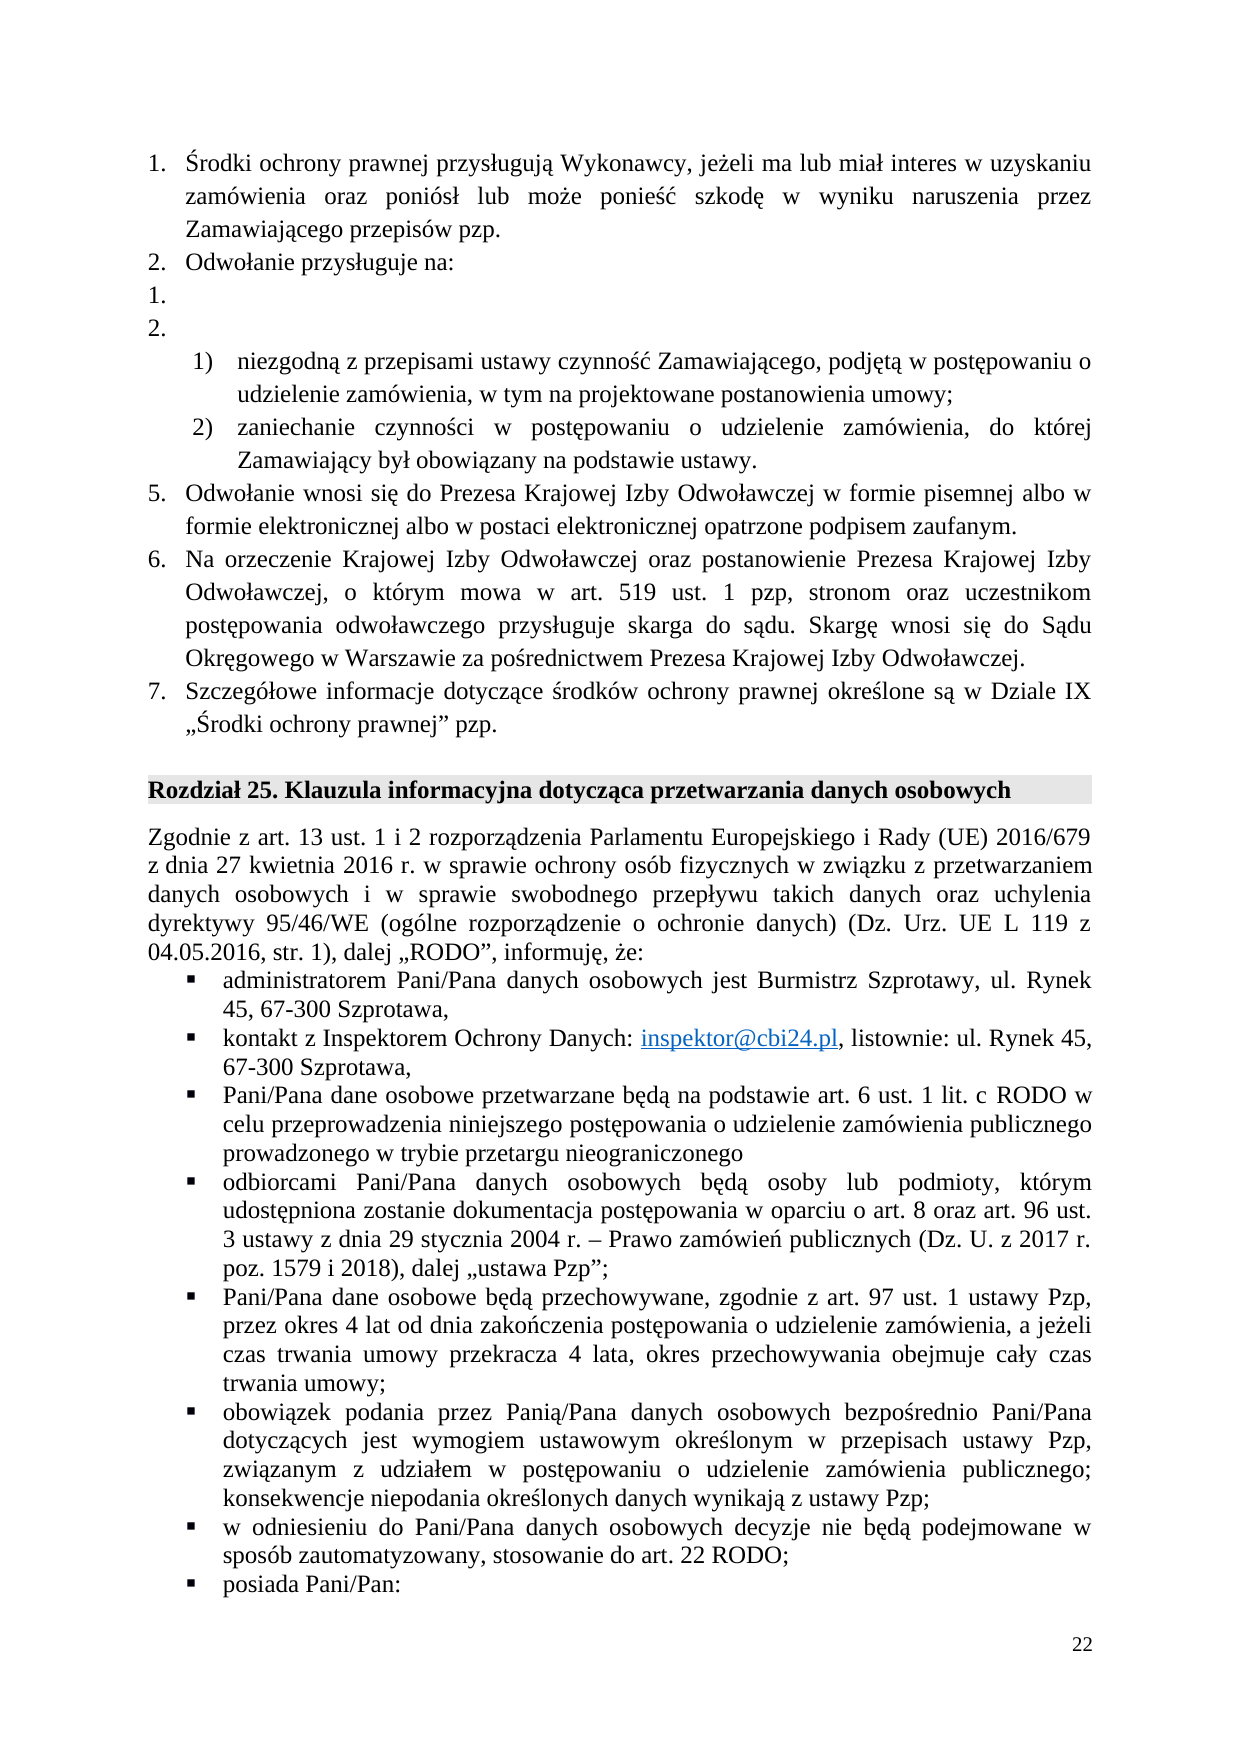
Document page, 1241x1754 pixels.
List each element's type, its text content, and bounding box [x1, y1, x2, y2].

list Na orzeczenie Krajowej Izby Odwoławczej oraz postanowienie Prezesa Krajowej Izby Odwoławczej, o którym mowa w art. 519 ust. 1 pzp, stronom oraz uczestnikom postępowania odwoławczego przysługuje skarga do sądu. Skargę wnosi się do Sądu Okręgowego w Warszawie za pośrednictwem Prezesa Krajowej Izby Odwoławczej. [148, 544, 1092, 672]
list Pani/Pana dane osobowe przetwarzane będą na podstawie art. 6 ust. 1 lit. c RODO w celu przeprowadzenia niniejszego postępowania o udzielenie zamówienia publicznego prowadzonego w trybie przetargu nieograniczonego [185, 1081, 1092, 1167]
list kontakt z Inspektorem Ochrony Danych: inspektor@cbi24.pl, listownie: ul. Rynek 45, 67-300 Szprotawa, [185, 1023, 1092, 1081]
list Odwołanie wnosi się do Prezesa Krajowej Izby Odwoławczej w formie pisemnej albo w formie elektronicznej albo w postaci elektronicznej opatrzone podpisem zaufanym. [148, 478, 1092, 540]
list posiada Pani/Pan: [185, 1569, 1092, 1598]
list Środki ochrony prawnej przysługują Wykonawcy, jeżeli ma lub miał interes w uzyskaniu zamówienia oraz poniósł lub może ponieść szkodę w wyniku naruszenia przez Zamawiającego przepisów pzp. [148, 148, 1092, 242]
subtitle Rozdział 25. Klauzula informacyjna dotycząca przetwarzania danych osobowych [148, 775, 1092, 804]
list administratorem Pani/Pana danych osobowych jest Burmistrz Szprotawy, ul. Rynek 45, 67-300 Szprotawa, [185, 966, 1092, 1023]
list Szczegółowe informacje dotyczące środków ochrony prawnej określone są w Dziale IX „Środki ochrony prawnej” pzp. [148, 676, 1092, 738]
list Odwołanie przysługuje na: [148, 247, 1092, 276]
list obowiązek podania przez Panią/Pana danych osobowych bezpośrednio Pani/Pana dotyczących jest wymogiem ustawowym określonym w przepisach ustawy Pzp, związanym z udziałem w postępowaniu o udzielenie zamówienia publicznego; konsekwencje niepodania określonych danych wynikają z ustawy Pzp; [185, 1397, 1092, 1512]
list Pani/Pana dane osobowe będą przechowywane, zgodnie z art. 97 ust. 1 ustawy Pzp, przez okres 4 lat od dnia zakończenia postępowania o udzielenie zamówienia, a jeżeli czas trwania umowy przekracza 4 lata, okres przechowywania obejmuje cały czas trwania umowy; [185, 1282, 1092, 1397]
list odbiorcami Pani/Pana danych osobowych będą osoby lub podmioty, którym udostępniona zostanie dokumentacja postępowania w oparciu o art. 8 oraz art. 96 ust. 3 ustawy z dnia 29 stycznia 2004 r. – Prawo zamówień publicznych (Dz. U. z 2017 r. poz. 1579 i 2018), dalej „ustawa Pzp”; [185, 1167, 1092, 1282]
list niezgodną z przepisami ustawy czynność Zamawiającego, podjętą w postępowaniu o udzielenie zamówienia, w tym na projektowane postanowienia umowy; [192, 346, 1092, 408]
list zaniechanie czynności w postępowaniu o udzielenie zamówienia, do której Zamawiający był obowiązany na podstawie ustawy. [192, 412, 1092, 474]
text Zgodnie z art. 13 ust. 1 i 2 rozporządzenia Parlamentu Europejskiego i Rady (UE) 2016/679 z dnia 27 kwietnia 2016 r. w sprawie ochrony osób fizycznych w związku z przetwarzaniem danych osobowych i w sprawie swobodnego przepływu takich danych oraz uchylenia dyrektywy 95/46/WE (ogólne rozporządzenie o ochronie danych) (Dz. Urz. UE L 119 z 04.05.2016, str. 1), dalej „RODO”, informuję, że: [148, 822, 1092, 966]
list w odniesieniu do Pani/Pana danych osobowych decyzje nie będą podejmowane w sposób zautomatyzowany, stosowanie do art. 22 RODO; [185, 1512, 1092, 1569]
